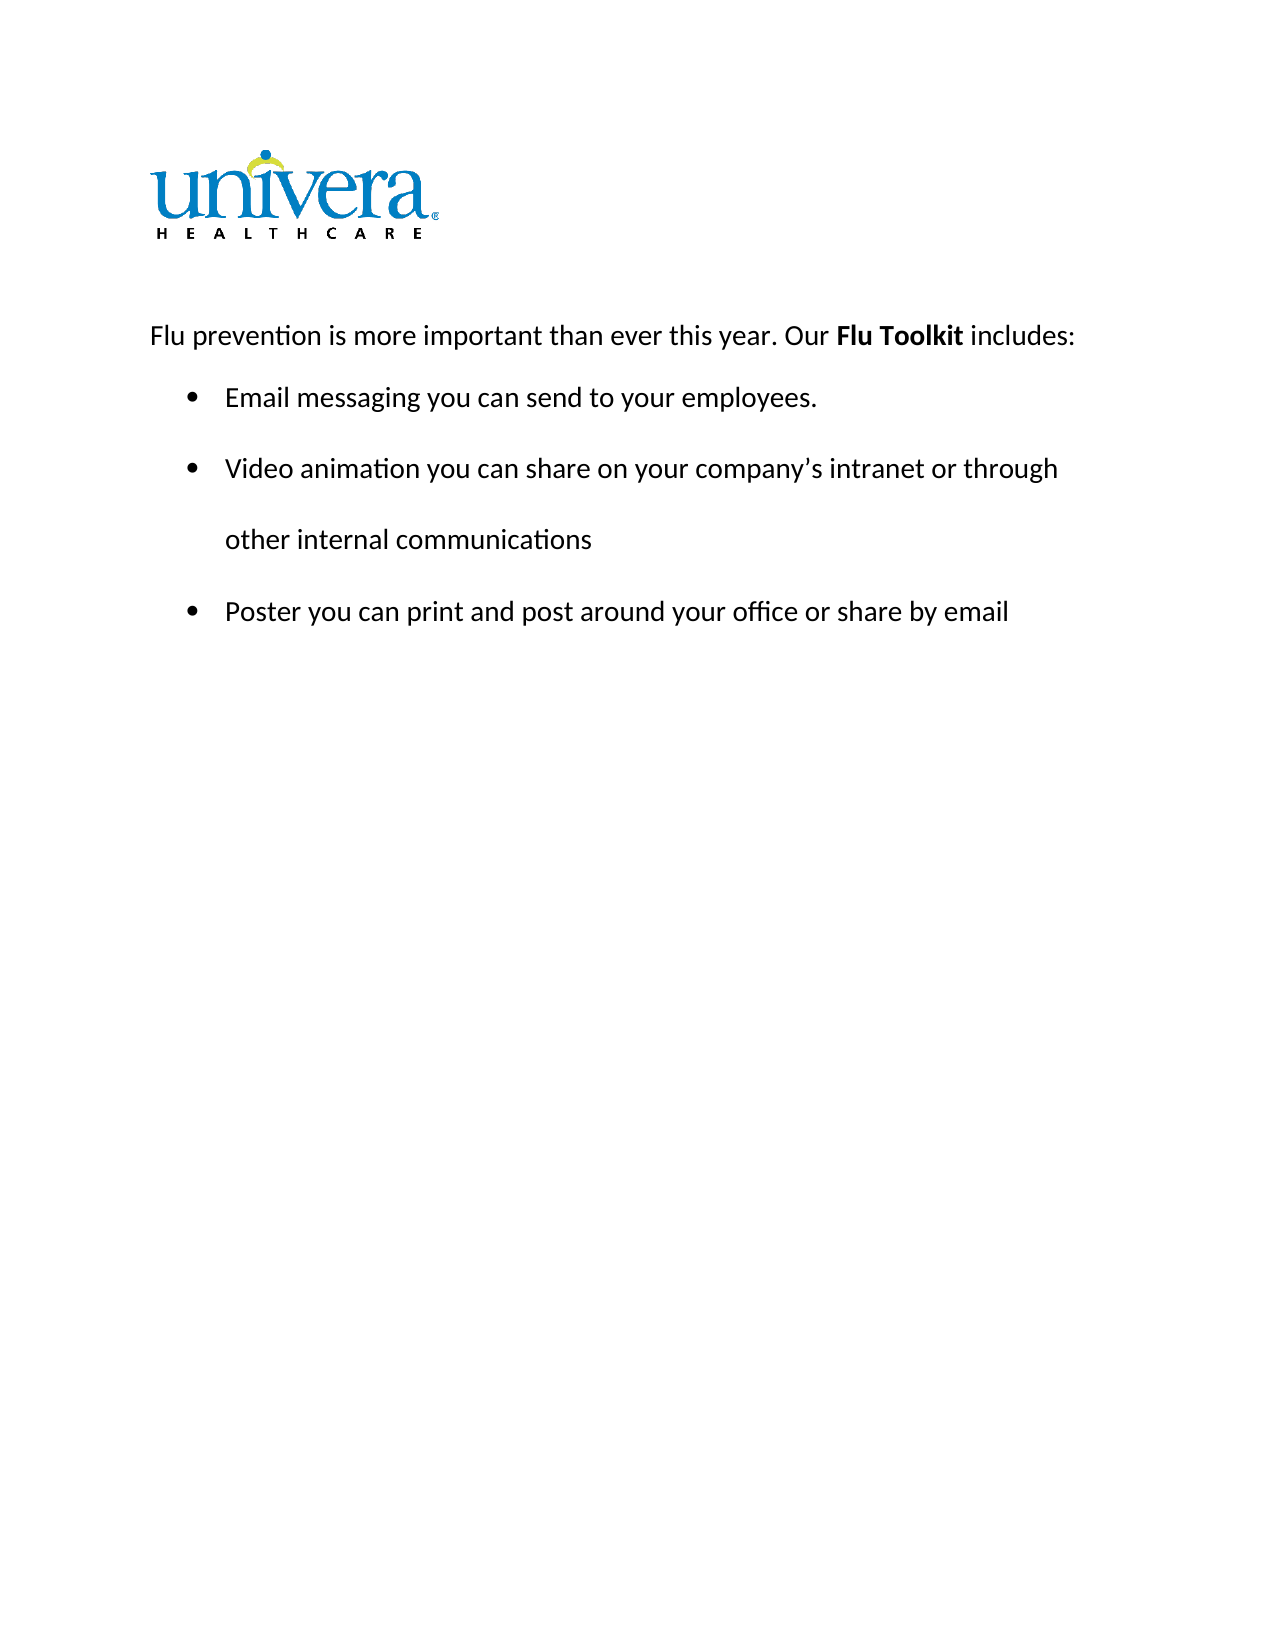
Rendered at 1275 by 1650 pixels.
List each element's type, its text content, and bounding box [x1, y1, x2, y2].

list Poster you can print and post around your office or share by email [187, 593, 1125, 628]
text Flu prevention is more important than ever this year. Our Flu Toolkit includes: [150, 317, 1125, 353]
list Email messaging you can send to your employees. [187, 379, 1125, 414]
picture [150, 150, 439, 239]
list Video animation you can share on your company’s intranet or through other internal communications [187, 450, 1125, 557]
